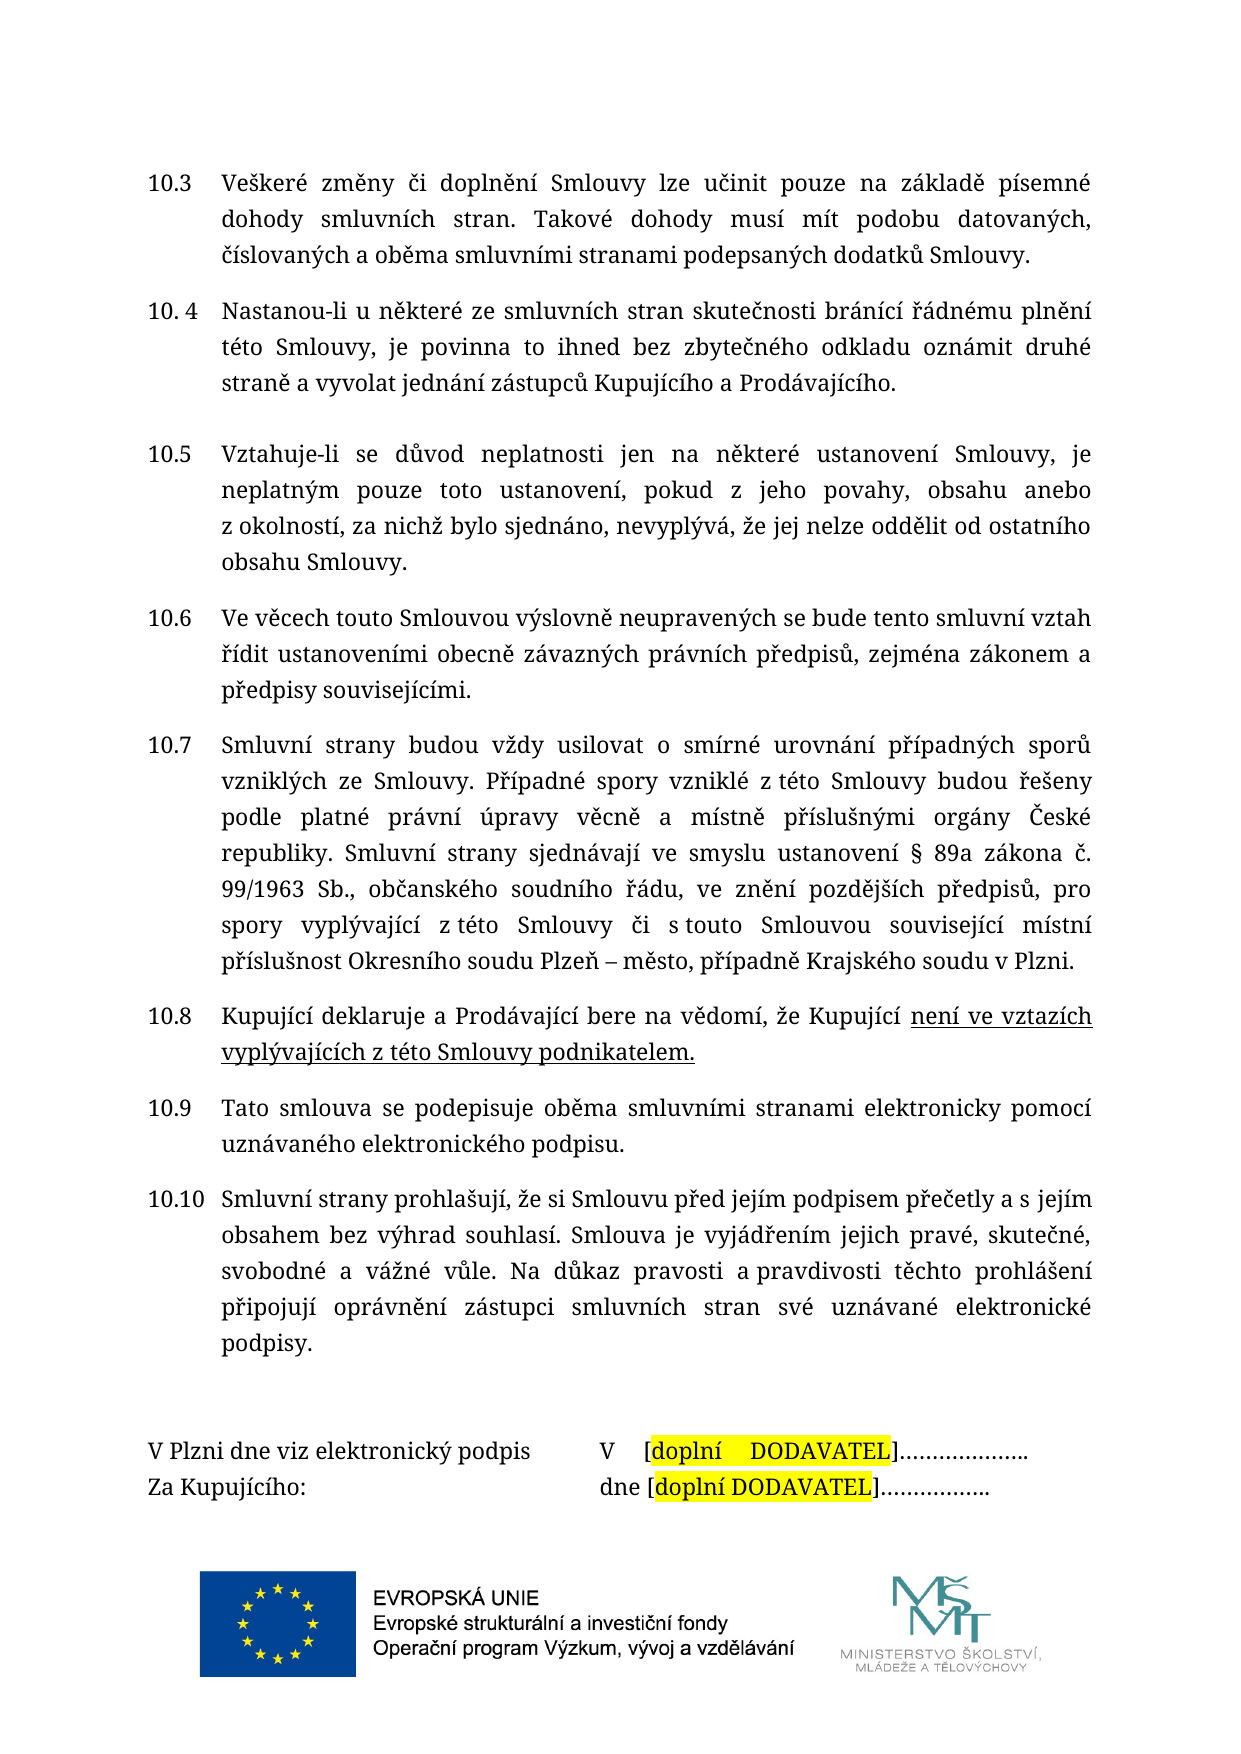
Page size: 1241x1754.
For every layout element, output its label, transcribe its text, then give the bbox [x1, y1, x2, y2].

text 10.9 Tato smlouva se podepisuje oběma smluvními stranami elektronicky pomocí uznávaného elektronického podpisu. [148, 1092, 1093, 1159]
text 10. 4 Nastanou-li u některé ze smluvních stran skutečnosti bránící řádnému plnění této Smlouvy, je povinna to ihned bez zbytečného odkladu oznámit druhé straně a vyvolat jednání zástupců Kupujícího a Prodávajícího. [148, 294, 1093, 398]
text 10.10 Smluvní strany prohlašují, že si Smlouvu před jejím podpisem přečetly a s jejím obsahem bez výhrad souhlasí. Smlouva je vyjádřením jejich pravé, skutečné, svobodné a vážné vůle. Na důkaz pravosti a pravdivosti těchto prohlášení připojují oprávnění zástupci smluvních stran své uznávané elektronické podpisy. [148, 1183, 1093, 1358]
text 10.5 Vztahuje-li se důvod neplatnosti jen na některé ustanovení Smlouvy, je neplatným pouze toto ustanovení, pokud z jeho povahy, obsahu anebo z okolností, za nichž bylo sjednáno, nevyplývá, že jej nelze oddělit od ostatního obsahu Smlouvy. [148, 438, 1093, 577]
text 10.6 Ve věcech touto Smlouvou výslovně neupravených se bude tento smluvní vztah řídit ustanoveními obecně závazných právních předpisů, zejména zákonem a předpisy souvisejícími. [148, 602, 1093, 705]
text 10.7 Smluvní strany budou vždy usilovat o smírné urovnání případných sporů vzniklých ze Smlouvy. Případné spory vzniklé z této Smlouvy budou řešeny podle platné právní úpravy věcně a místně příslušnými orgány České republiky. Smluvní strany sjednávají ve smyslu ustanovení § 89a zákona č. 99/1963 Sb., občanského soudního řádu, ve znění pozdějších předpisů, pro spory vyplývající z této Smlouvy či s touto Smlouvou související místní příslušnost Okresního soudu Plzeň – město, případně Krajského soudu v Plzni. [148, 729, 1093, 976]
picture [147, 1519, 1093, 1729]
text 10.3 Veškeré změny či doplnění Smlouvy lze učinit pouze na základě písemné dohody smluvních stran. Takové dohody musí mít podobu datovaných, číslovaných a oběma smluvními stranami podepsaných dodatků Smlouvy. [148, 167, 1093, 270]
text 10.8 Kupující deklaruje a Prodávající bere na vědomí, že Kupující není ve vztazích vyplývajících z této Smlouvy podnikatelem. [148, 1000, 1093, 1067]
